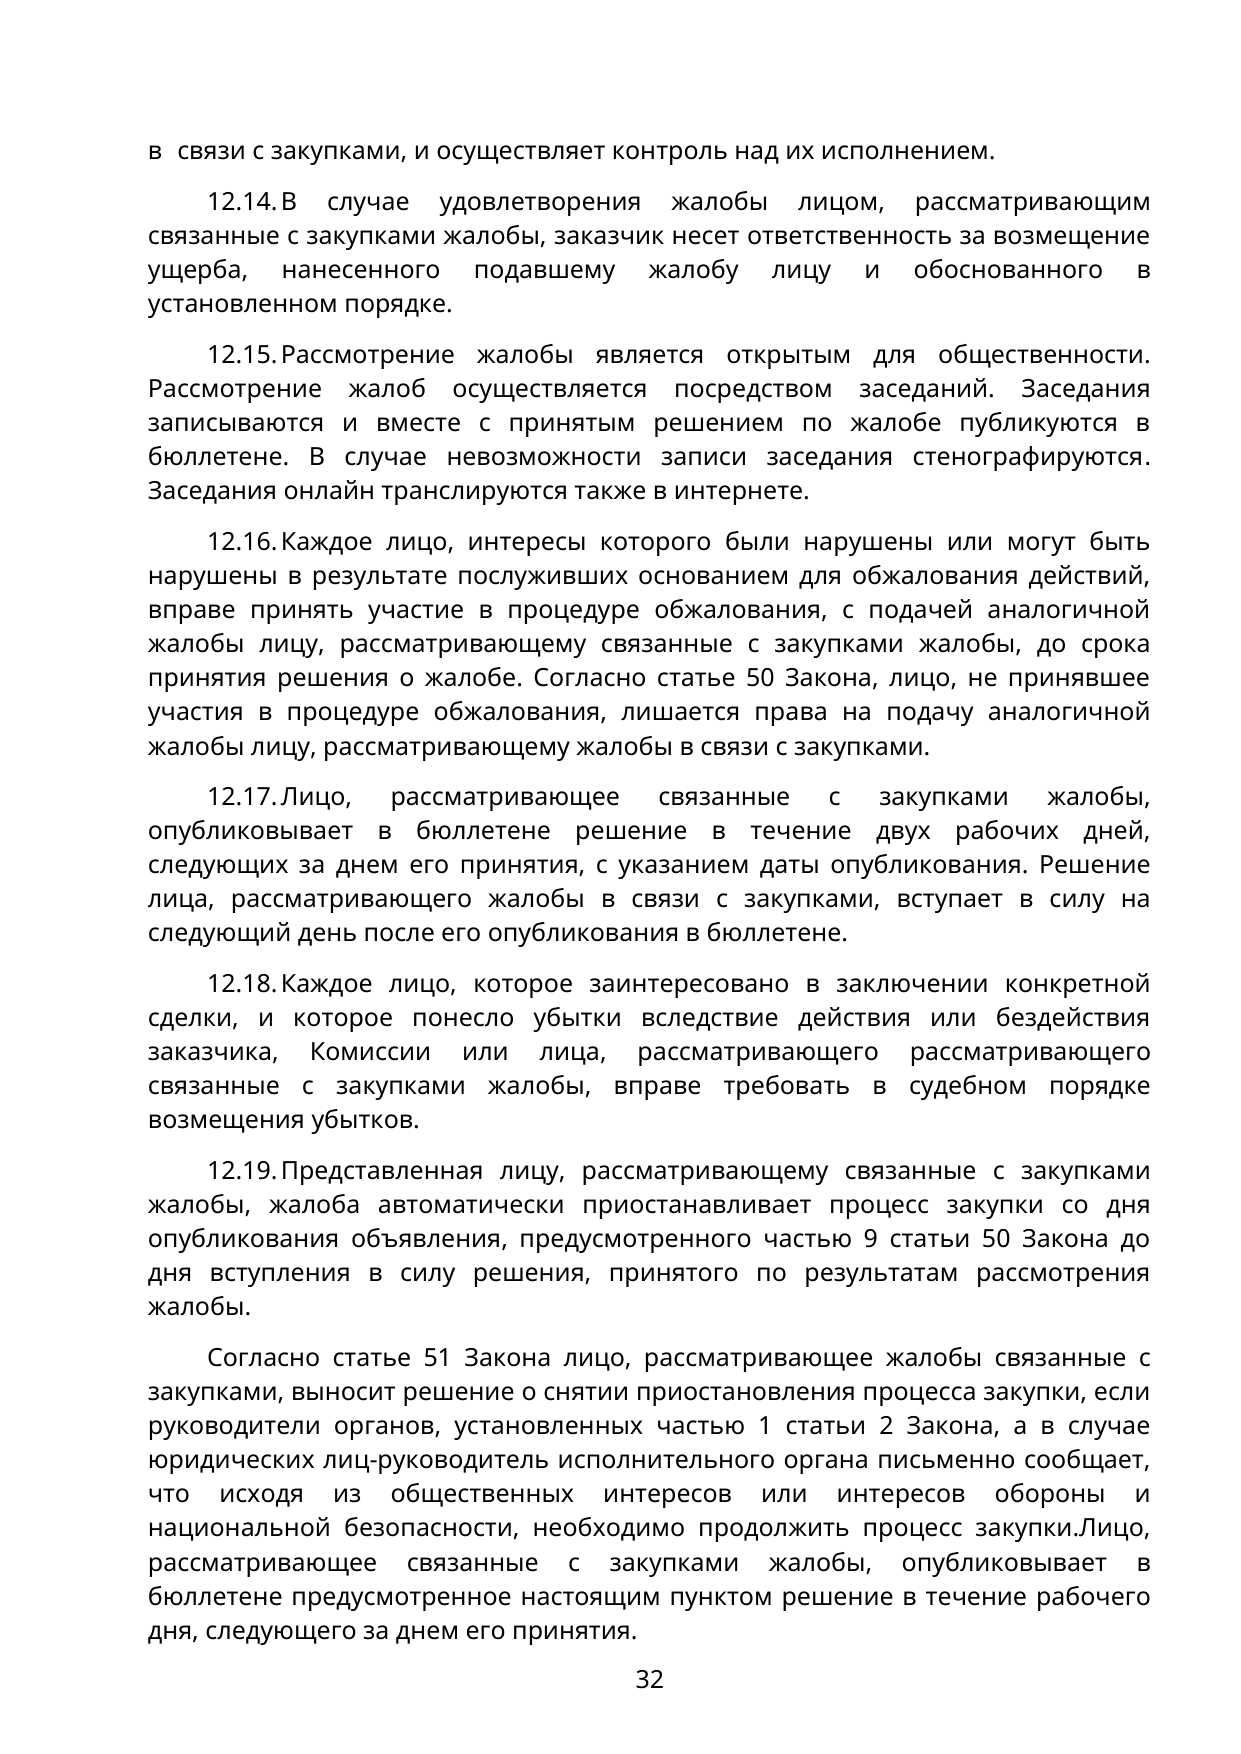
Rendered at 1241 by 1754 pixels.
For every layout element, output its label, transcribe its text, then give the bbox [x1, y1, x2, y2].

text 12.17. Лицо, рассматривающее связанные с закупками жалобы, опубликовывает в бюллетене решение в течение двух рабочих дней, следующих за днем его принятия, с указанием даты опубликования. Решение лица, рассматривающего жалобы в связи с закупками, вступает в силу на следующий день после его опубликования в бюллетене. [148, 779, 1152, 949]
text 12.14. В случае удовлетворения жалобы лицом, рассматривающим связанные с закупками жалобы, заказчик несет ответственность за возмещение ущерба, нанесенного подавшему жалобу лицу и обоснованного в установленном порядке. [148, 184, 1152, 320]
text 12.19. Представленная лицу, рассматривающему связанные с закупками жалобы, жалоба автоматически приостанавливает процесс закупки со дня опубликования объявления, предусмотренного частью 9 статьи 50 Закона до дня вступления в силу решения, принятого по результатам рассмотрения жалобы. [148, 1153, 1152, 1323]
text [148, 133, 1152, 167]
text 12.18. Каждое лицо, которое заинтересовано в заключении конкретной сделки, и которое понесло убытки вследствие действия или бездействия заказчика, Комиссии или лица, рассматривающего рассматривающего связанные с закупками жалобы, вправе требовать в судебном порядке возмещения убытков. [148, 966, 1152, 1136]
text Согласно статье 51 Закона лицо, рассматривающее жалобы связанные с закупками, выносит решение о снятии приостановления процесса закупки, если руководители органов, установленных частью 1 статьи 2 Закона, а в случае юридических лиц-руководитель исполнительного органа письменно сообщает, что исходя из общественных интересов или интересов обороны и национальной безопасности, необходимо продолжить процесс закупки.Лицо, рассматривающее связанные с закупками жалобы, опубликовывает в бюллетене предусмотренное настоящим пунктом решение в течение рабочего дня, следующего за днем его принятия. [148, 1340, 1152, 1646]
text 12.16. Каждое лицо, интересы которого были нарушены или могут быть нарушены в результате послуживших основанием для обжалования действий, вправе принять участие в процедуре обжалования, с подачей аналогичной жалобы лицу, рассматривающему связанные с закупками жалобы, до срока принятия решения о жалобе. Согласно статье 50 Закона, лицо, не принявшее участия в процедуре обжалования, лишается права на подачу аналогичной жалобы лицу, рассматривающему жалобы в связи с закупками. [148, 524, 1152, 762]
text 12.15. Рассмотрение жалобы является открытым для общественности. Рассмотрение жалоб осуществляется посредством заседаний. Заседания записываются и вместе с принятым решением по жалобе публикуются в бюллетене. В случае невозможности записи заседания стенографируются. Заседания онлайн транслируются также в интернете. [148, 337, 1152, 507]
